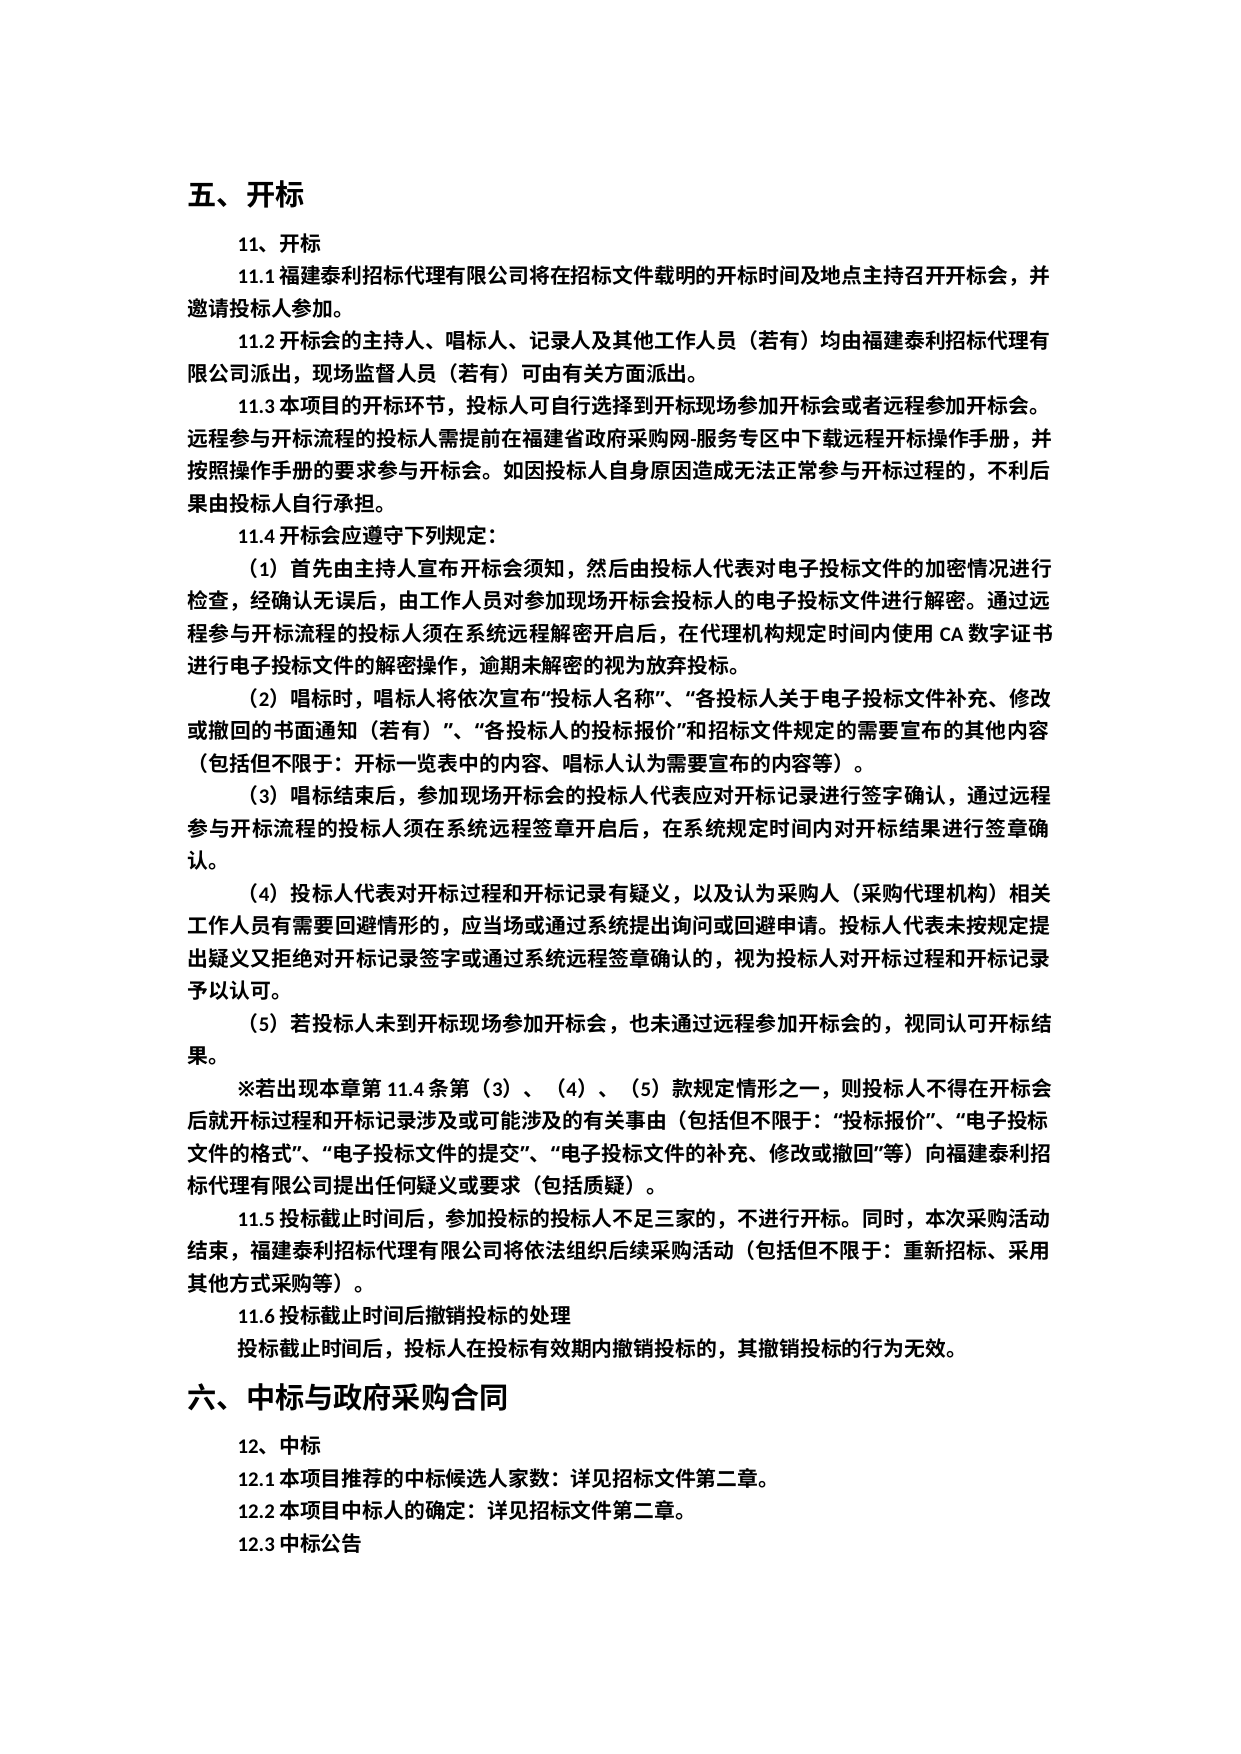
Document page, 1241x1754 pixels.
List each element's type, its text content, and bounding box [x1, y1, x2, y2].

text 11、开标 [187, 227, 1053, 259]
text （5）若投标人未到开标现场参加开标会，也未通过远程参加开标会的，视同认可开标结果。 [187, 1007, 1053, 1072]
text 11.5投标截止时间后，参加投标的投标人不足三家的，不进行开标。同时，本次采购活动结束，福建泰利招标代理有限公司将依法组织后续采购活动（包括但不限于：重新招标、采用其他方式采购等）。 [187, 1202, 1053, 1299]
text 12.2本项目中标人的确定：详见招标文件第二章。 [187, 1494, 1053, 1527]
text 12.1本项目推荐的中标候选人家数：详见招标文件第二章。 [187, 1462, 1053, 1494]
text （1）首先由主持人宣布开标会须知，然后由投标人代表对电子投标文件的加密情况进行检查，经确认无误后，由工作人员对参加现场开标会投标人的电子投标文件进行解密。通过远程参与开标流程的投标人须在系统远程解密开启后，在代理机构规定时间内使用CA数字证书进行电子投标文件的解密操作，逾期未解密的视为放弃投标。 [187, 552, 1053, 682]
text ※若出现本章第11.4条第（3）、（4）、（5）款规定情形之一，则投标人不得在开标会后就开标过程和开标记录涉及或可能涉及的有关事由（包括但不限于：“投标报价”、“电子投标文件的格式”、“电子投标文件的提交”、“电子投标文件的补充、修改或撤回”等）向福建泰利招标代理有限公司提出任何疑义或要求（包括质疑）。 [187, 1072, 1053, 1202]
text 12、中标 [187, 1429, 1053, 1462]
text 五、开标 [187, 162, 1053, 227]
text （3）唱标结束后，参加现场开标会的投标人代表应对开标记录进行签字确认，通过远程参与开标流程的投标人须在系统远程签章开启后，在系统规定时间内对开标结果进行签章确认。 [187, 779, 1053, 877]
text 12.3中标公告 [187, 1527, 1053, 1559]
text （2）唱标时，唱标人将依次宣布“投标人名称”、“各投标人关于电子投标文件补充、修改或撤回的书面通知（若有）”、“各投标人的投标报价”和招标文件规定的需要宣布的其他内容（包括但不限于：开标一览表中的内容、唱标人认为需要宣布的内容等）。 [187, 682, 1053, 779]
text 六、中标与政府采购合同 [187, 1364, 1053, 1429]
text 11.2开标会的主持人、唱标人、记录人及其他工作人员（若有）均由福建泰利招标代理有限公司派出，现场监督人员（若有）可由有关方面派出。 [187, 324, 1053, 389]
text 11.3本项目的开标环节，投标人可自行选择到开标现场参加开标会或者远程参加开标会。远程参与开标流程的投标人需提前在福建省政府采购网-服务专区中下载远程开标操作手册，并按照操作手册的要求参与开标会。如因投标人自身原因造成无法正常参与开标过程的，不利后果由投标人自行承担。 [187, 389, 1053, 519]
text （4）投标人代表对开标过程和开标记录有疑义，以及认为采购人（采购代理机构）相关工作人员有需要回避情形的，应当场或通过系统提出询问或回避申请。投标人代表未按规定提出疑义又拒绝对开标记录签字或通过系统远程签章确认的，视为投标人对开标过程和开标记录予以认可。 [187, 877, 1053, 1007]
text 投标截止时间后，投标人在投标有效期内撤销投标的，其撤销投标的行为无效。 [187, 1332, 1053, 1364]
text 11.6投标截止时间后撤销投标的处理 [187, 1299, 1053, 1332]
text 11.4开标会应遵守下列规定： [187, 519, 1053, 552]
text 11.1福建泰利招标代理有限公司将在招标文件载明的开标时间及地点主持召开开标会，并邀请投标人参加。 [187, 259, 1053, 324]
